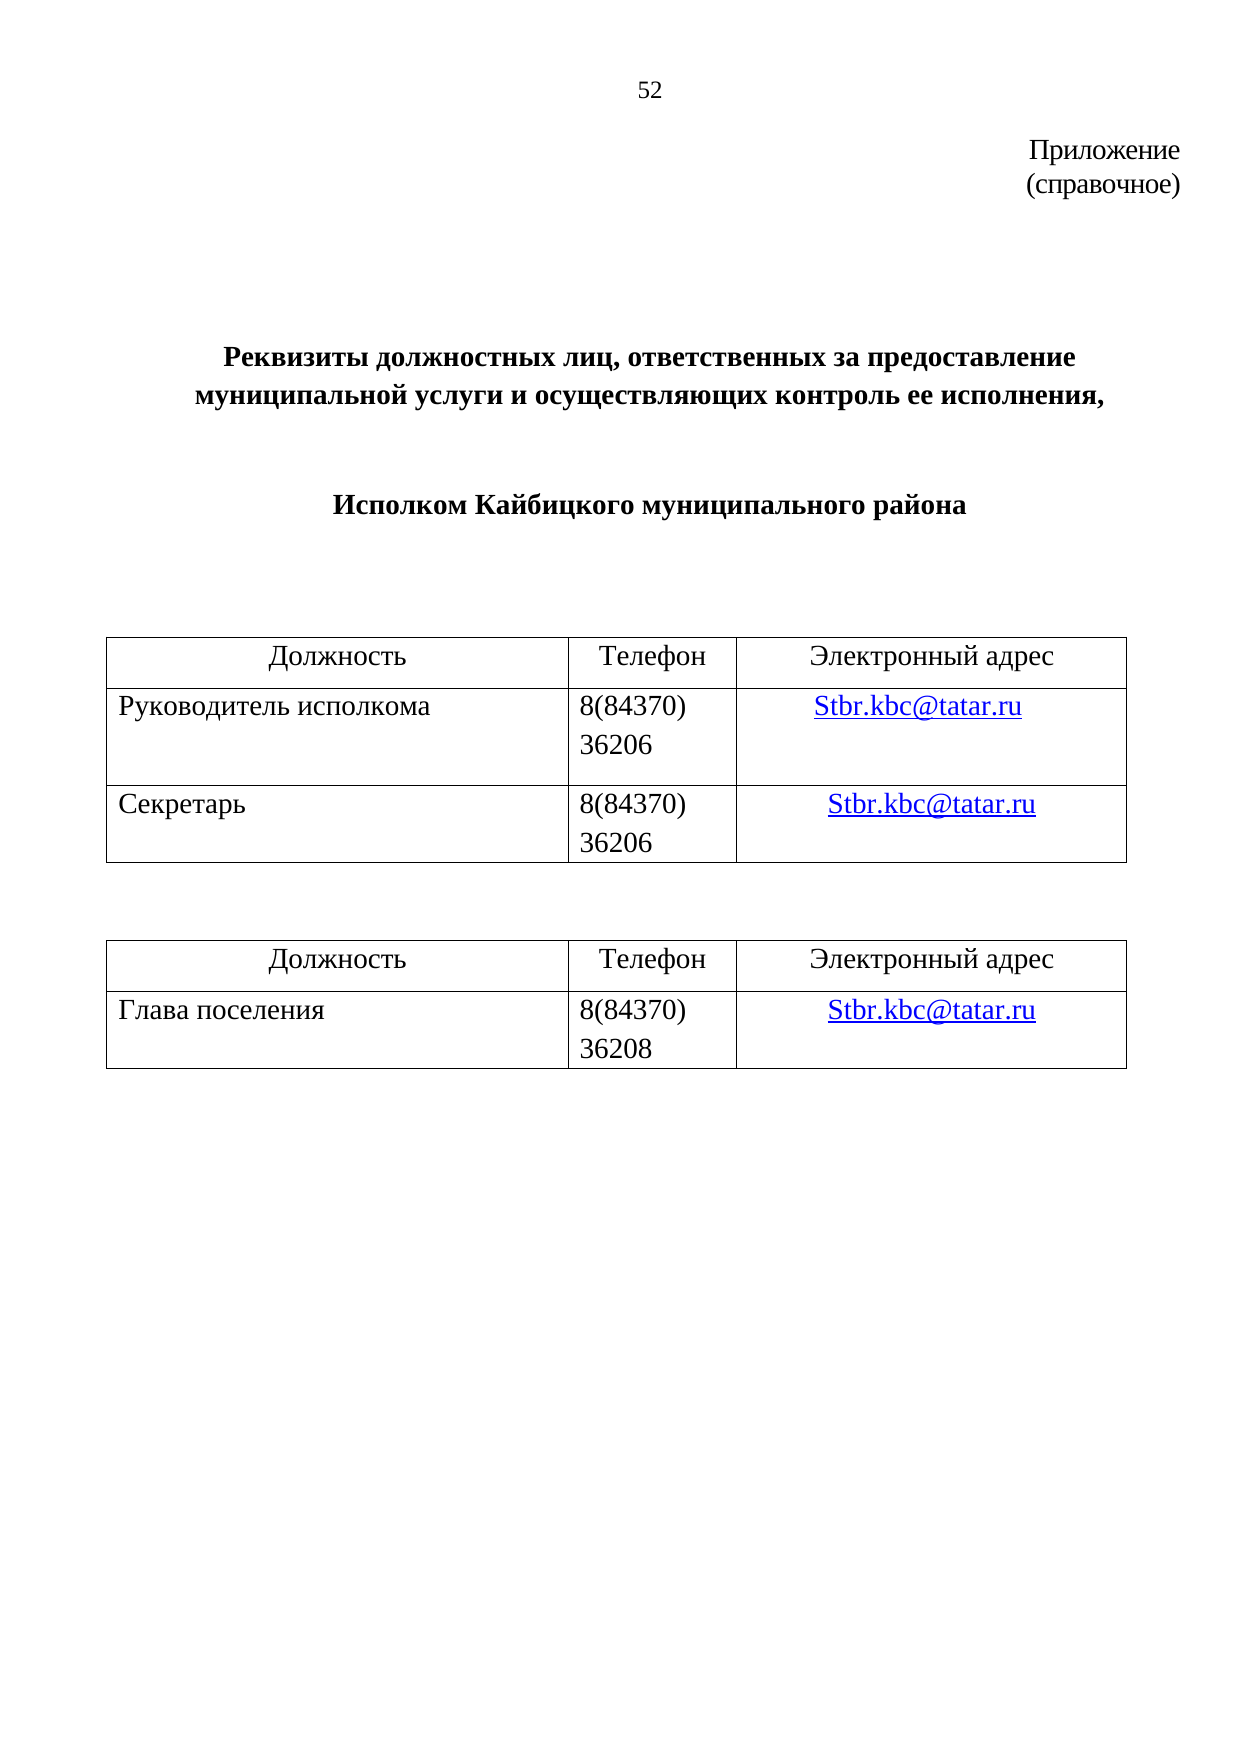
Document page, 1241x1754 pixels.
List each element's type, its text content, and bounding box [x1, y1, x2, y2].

table_cell Секретарь [107, 786, 568, 862]
text Приложение [118, 132, 1181, 166]
text Исполком Кайбицкого муниципального района [118, 487, 1181, 521]
table_header Электронный адрес [737, 941, 1126, 991]
table_cell 8(84370) 36206 [569, 786, 736, 862]
table_cell Stbr.kbc@tatar.ru [737, 786, 1126, 862]
table_cell 8(84370) 36206 [569, 689, 736, 785]
table_header Телефон [569, 941, 736, 991]
table_header Электронный адрес [737, 638, 1126, 687]
table_cell 8(84370) 36208 [569, 992, 736, 1068]
table_cell Stbr.kbc@tatar.ru [737, 689, 1126, 785]
table_cell Глава поселения [107, 992, 568, 1068]
text (справочное) [118, 166, 1181, 199]
table_cell Руководитель исполкома [107, 689, 568, 785]
table_header Должность [107, 638, 568, 687]
table_header Телефон [569, 638, 736, 687]
table_header Должность [107, 941, 568, 991]
text Реквизиты должностных лиц, ответственных за предоставление муниципальной услуги и осуществляющих контроль ее исполнения, [118, 339, 1181, 411]
table_cell Stbr.kbc@tatar.ru [737, 992, 1126, 1068]
